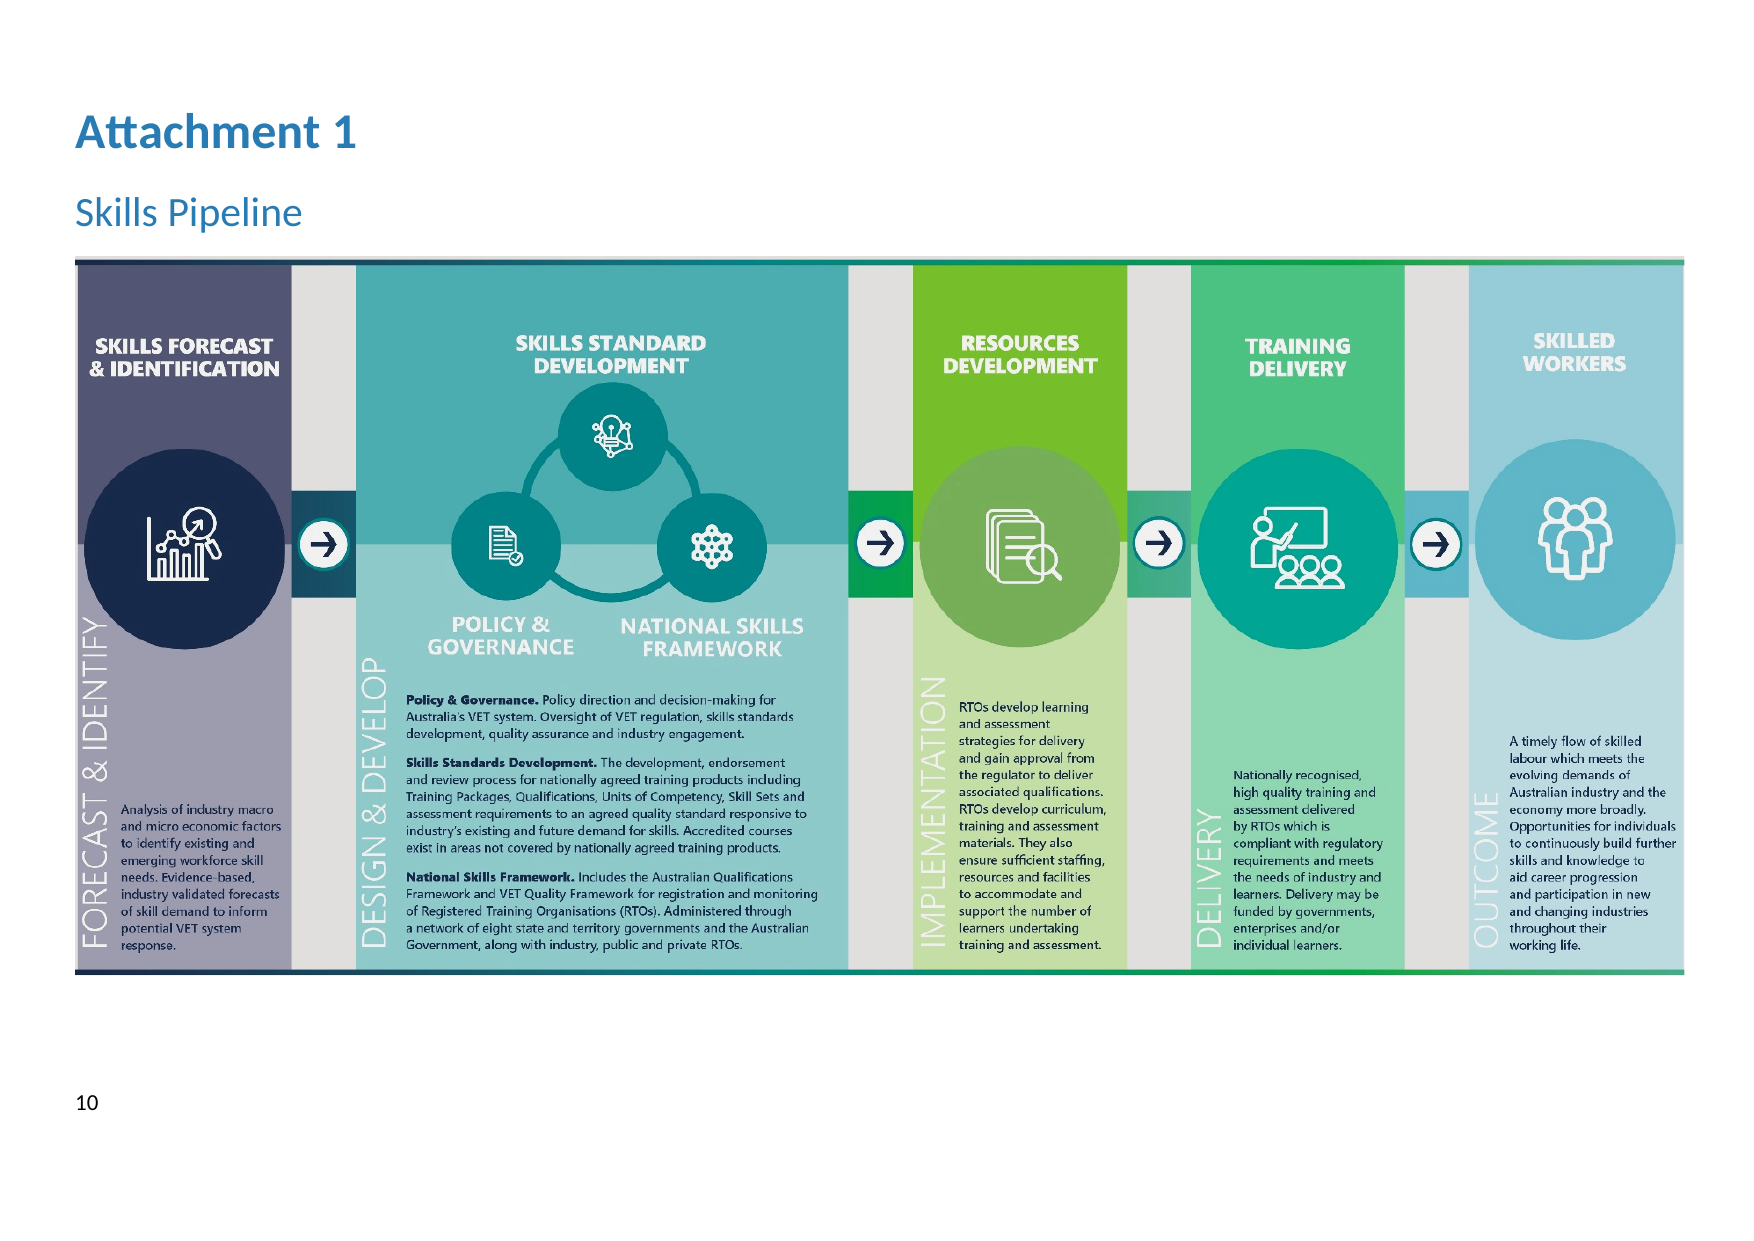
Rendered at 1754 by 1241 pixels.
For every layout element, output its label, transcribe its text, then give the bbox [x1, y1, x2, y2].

subtitle Attachment 1 [75, 100, 1679, 161]
subtitle Skills Pipeline [75, 186, 1679, 237]
picture [75, 256, 1685, 976]
